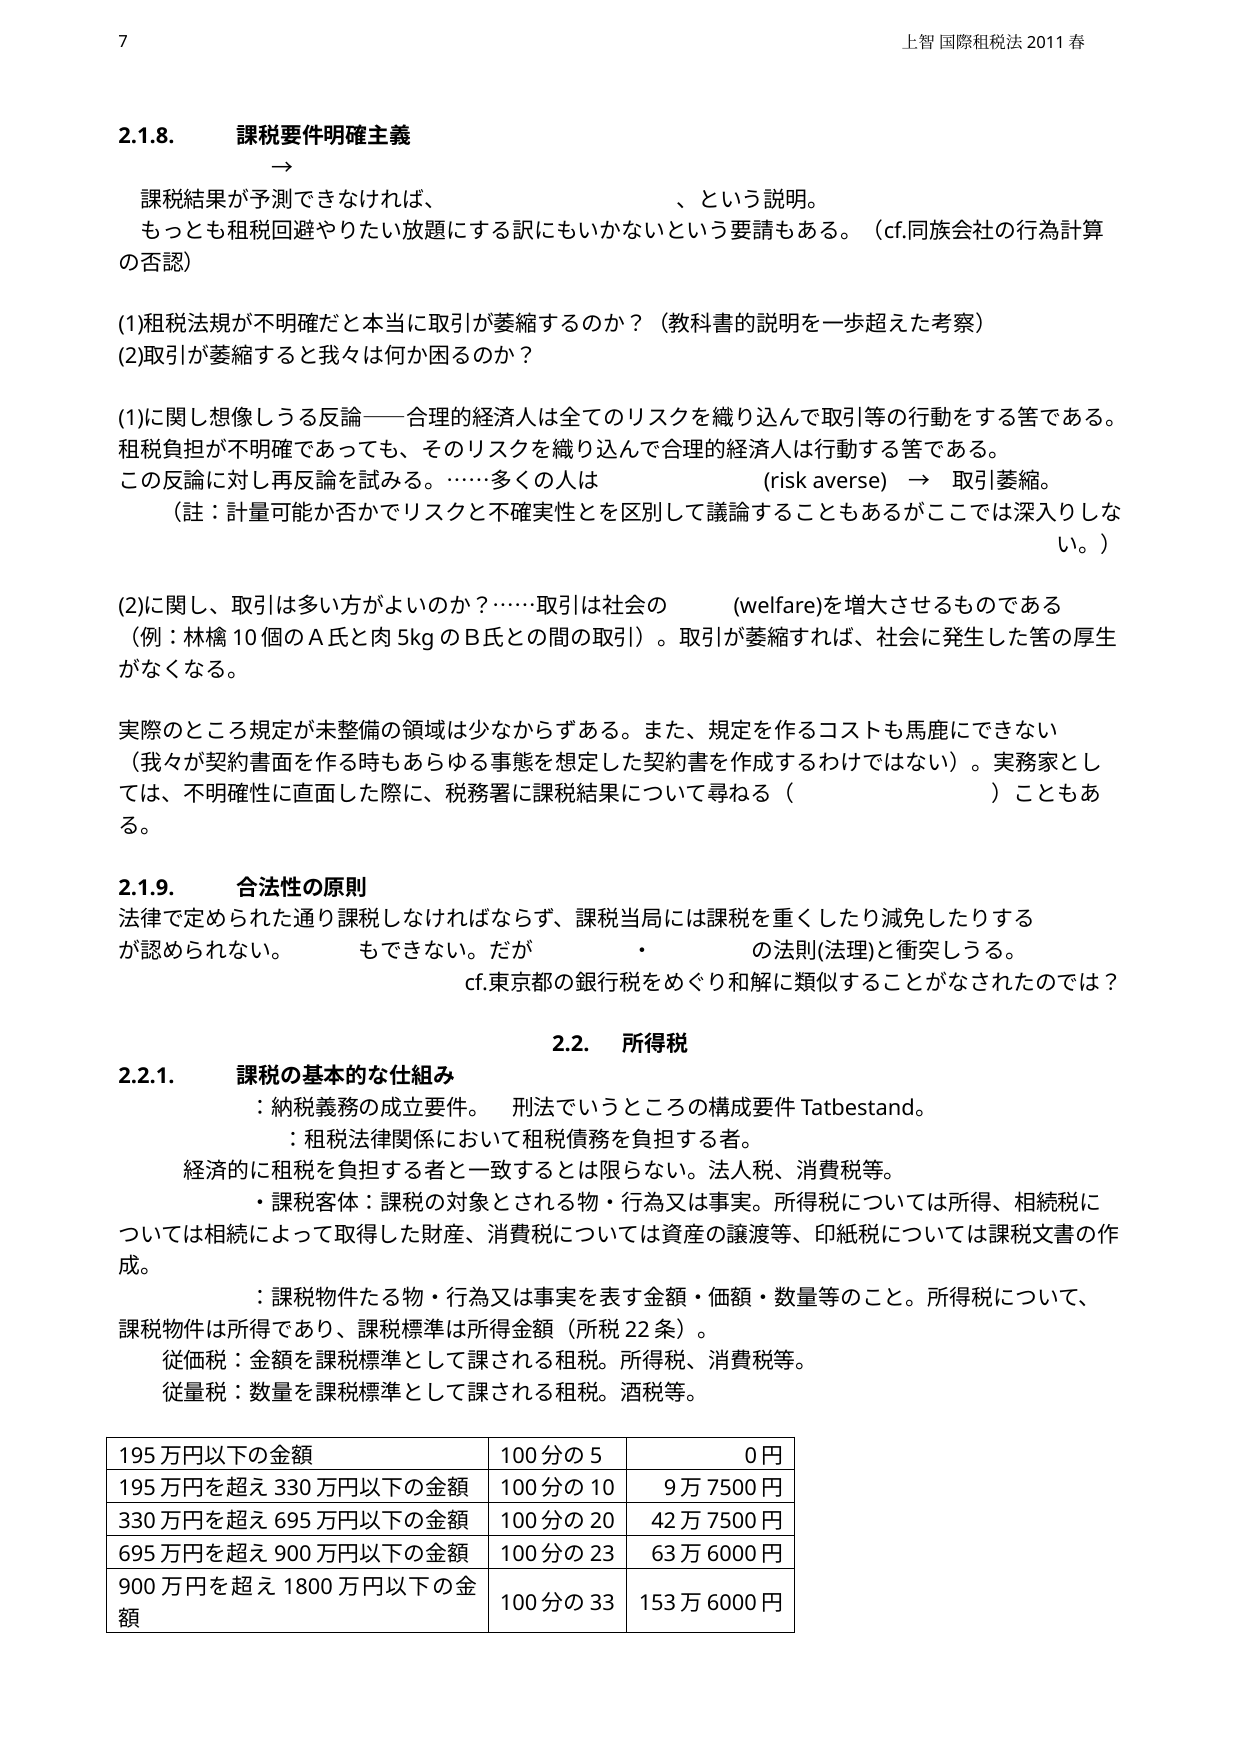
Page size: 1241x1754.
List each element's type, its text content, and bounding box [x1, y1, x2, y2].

text (1)租税法規が不明確だと本当に取引が萎縮するのか？（教科書的説明を一歩超えた考察） [118, 306, 1122, 338]
text 課税物件・課税客体：課税の対象とされる物・行為又は事実。所得税については所得、相続税については相続によって取得した財産、消費税については資産の譲渡等、印紙税については課税文書の作成。 [118, 1185, 1122, 1280]
table_header 100分の5 [489, 1438, 626, 1469]
table_cell 42万7500円 [627, 1503, 794, 1535]
table_cell 153万6000円 [627, 1569, 794, 1632]
table_cell 900万円を超え1800万円以下の金額 [107, 1569, 488, 1632]
table_cell 100分の10 [489, 1470, 626, 1502]
table_cell 100分の33 [489, 1569, 626, 1632]
text 納税義務者：租税法律関係において租税債務を負担する者。 [118, 1122, 1122, 1153]
table_cell 100分の23 [489, 1536, 626, 1568]
table_cell 695万円を超え900万円以下の金額 [107, 1536, 488, 1568]
subtitle 課税の基本的な仕組み [118, 1058, 1122, 1090]
text もっとも租税回避やりたい放題にする訳にもいかないという要請もある。（cf.同族会社の行為計算の否認） [118, 213, 1122, 277]
table_cell 100分の20 [489, 1503, 626, 1535]
text この反論に対し再反論を試みる。……多くの人はリスク嫌い(risk averse) → 取引萎縮。 [118, 463, 1122, 495]
table_cell 330万円を超え695万円以下の金額 [107, 1503, 488, 1535]
text cf.東京都の銀行税をめぐり和解に類似することがなされたのでは？ [118, 965, 1122, 997]
subtitle 合法性の原則 [118, 869, 1122, 901]
table_cell 195万円を超え330万円以下の金額 [107, 1470, 488, 1502]
text 経済的に租税を負担する者と一致するとは限らない。法人税、消費税等。 [118, 1153, 1122, 1185]
text （註：計量可能か否かでリスクと不確実性とを区別して議論することもあるがここでは深入りしない。） [118, 495, 1122, 558]
text (1)に関し想像しうる反論――合理的経済人は全てのリスクを織り込んで取引等の行動をする筈である。租税負担が不明確であっても、そのリスクを織り込んで合理的経済人は行動する筈である。 [118, 400, 1122, 463]
text (2)取引が萎縮すると我々は何か困るのか？ [118, 338, 1122, 370]
text 課税要件：納税義務の成立要件。 刑法でいうところの構成要件Tatbestand。 [118, 1090, 1122, 1122]
subtitle 課税要件明確主義 [118, 118, 1122, 150]
table_header 195万円以下の金額 [107, 1438, 488, 1469]
table_header 0円 [627, 1438, 794, 1469]
table_cell 9万7500円 [627, 1470, 794, 1502]
text 法律で定められた通り課税しなければならず、課税当局には課税を重くしたり減免したりする裁量が認められない。和解もできない。だが信義則・禁反言の法則(法理)と衝突しうる。 [118, 901, 1122, 965]
text 従価税：金額を課税標準として課される租税。所得税、消費税等。 [118, 1343, 1122, 1375]
table_cell 63万6000円 [627, 1536, 794, 1568]
text 実際のところ規定が未整備の領域は少なからずある。また、規定を作るコストも馬鹿にできない（我々が契約書面を作る時もあらゆる事態を想定した契約書を作成するわけではない）。実務家としては、不明確性に直面した際に、税務署に課税結果について尋ねる（事前確認制度）こともある。 [118, 713, 1122, 840]
text 課税結果が予測できなければ、取引が萎縮する、という説明。 [118, 182, 1122, 213]
text 課税標準：課税物件たる物・行為又は事実を表す金額・価額・数量等のこと。所得税について、課税物件は所得であり、課税標準は所得金額（所税22条）。 [118, 1280, 1122, 1343]
text 自由主義 → 予測可能性 [118, 150, 1122, 182]
text (2)に関し、取引は多い方がよいのか？……取引は社会の厚生(welfare)を増大させるものである（例：林檎10個のＡ氏と肉5kgのＢ氏との間の取引）。取引が萎縮すれば、社会に発生した筈の厚生がなくなる。 [118, 588, 1122, 683]
text 従量税：数量を課税標準として課される租税。酒税等。 [118, 1375, 1122, 1407]
subtitle 所得税 [118, 1026, 1122, 1058]
